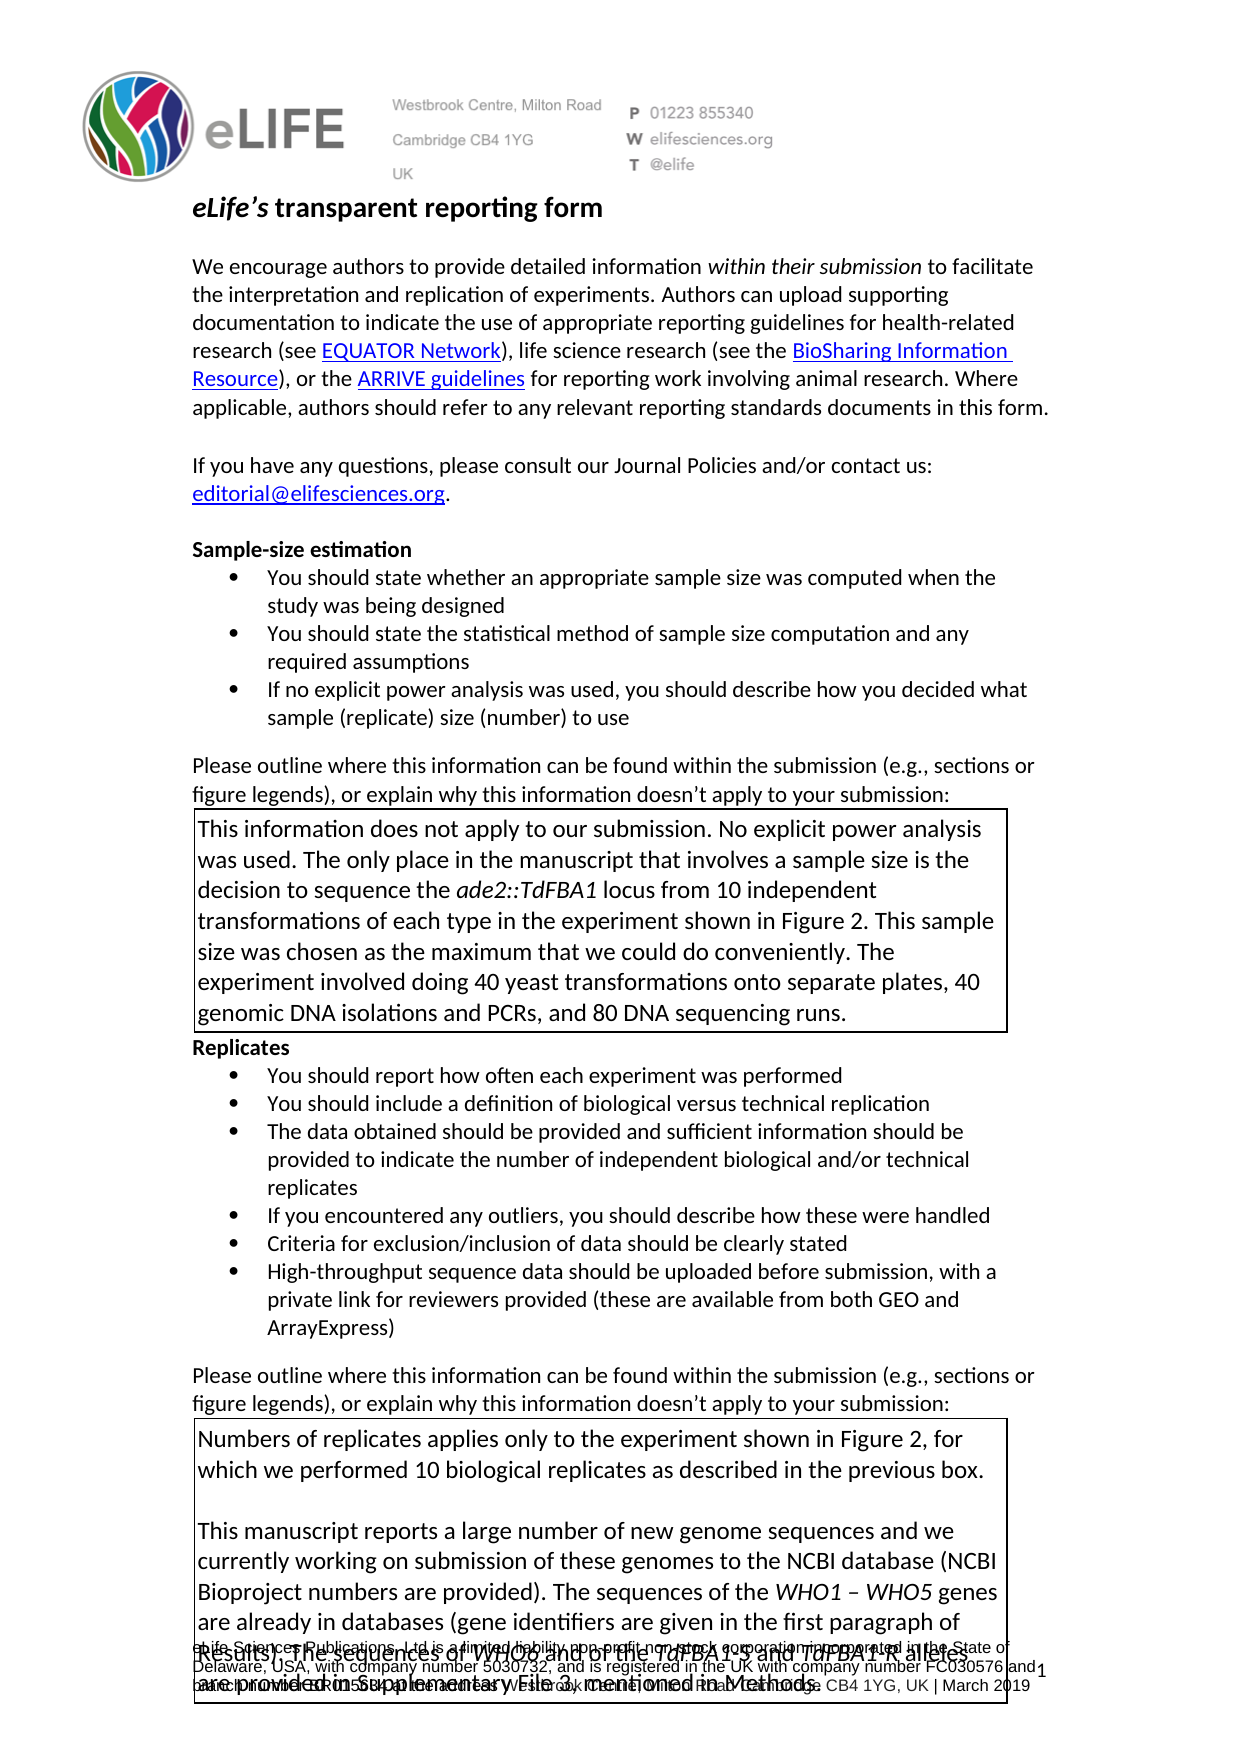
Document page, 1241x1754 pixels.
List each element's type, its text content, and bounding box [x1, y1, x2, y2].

text Numbers of replicates applies only to the experiment shown in Figure 2, for which we performed 10 biological replicates as described in the previous box. [195, 1421, 1006, 1484]
list You should report how often each experiment was performed [229, 1061, 1053, 1089]
list You should state the statistical method of sample size computation and any required assumptions [229, 619, 1053, 675]
text This manuscript reports a large number of new genome sequences and we currently working on submission of these genomes to the NCBI database (NCBI Bioproject numbers are provided). The sequences of the WHO1 – WHO5 genes are already in databases (gene identifiers are given in the first paragraph of Results). The sequences of WHO6 and of the TdFBA1-S and TdFBA1-R alleles are provided in Supplementary File 3, mentioned in Methods. [195, 1515, 1006, 1700]
text This information does not apply to our submission. No explicit power analysis was used. The only place in the manuscript that involves a sample size is the decision to sequence the ade2::TdFBA1 locus from 10 independent transformations of each type in the experiment shown in Figure 2. This sample size was chosen as the maximum that we could do conveniently. The experiment involved doing 40 yeast transformations onto separate plates, 40 genomic DNA isolations and PCRs, and 80 DNA sequencing runs. [195, 811, 1006, 1029]
list The data obtained should be provided and sufficient information should be provided to indicate the number of independent biological and/or technical replicates [229, 1117, 1053, 1201]
picture [73, 59, 784, 189]
list Criteria for exclusion/inclusion of data should be clearly stated [229, 1229, 1053, 1257]
list You should state whether an appropriate sample size was computed when the study was being designed [229, 563, 1053, 619]
list If you encountered any outliers, you should describe how these were handled [229, 1201, 1053, 1229]
list If no explicit power analysis was used, you should describe how you decided what sample (replicate) size (number) to use [229, 675, 1053, 731]
list You should include a definition of biological versus technical replication [229, 1089, 1053, 1117]
text Replicates [192, 836, 1053, 1061]
text If you have any questions, please consult our Journal Policies and/or contact us: editorial@elifesciences.org. [192, 451, 1053, 507]
text Sample-size estimation [192, 535, 1053, 563]
list High-throughput sequence data should be uploaded before submission, with a private link for reviewers provided (these are available from both GEO and ArrayExpress) [229, 1257, 1053, 1341]
text We encourage authors to provide detailed information within their submission to facilitate the interpretation and replication of experiments. Authors can upload supporting documentation to indicate the use of appropriate reporting guidelines for health-related research (see EQUATOR Network), life science research (see the BioSharing Information Resource), or the ARRIVE guidelines for reporting work involving animal research. Where applicable, authors should refer to any relevant reporting standards documents in this form. [192, 252, 1053, 421]
text eLife’s transparent reporting form [192, 189, 1053, 224]
